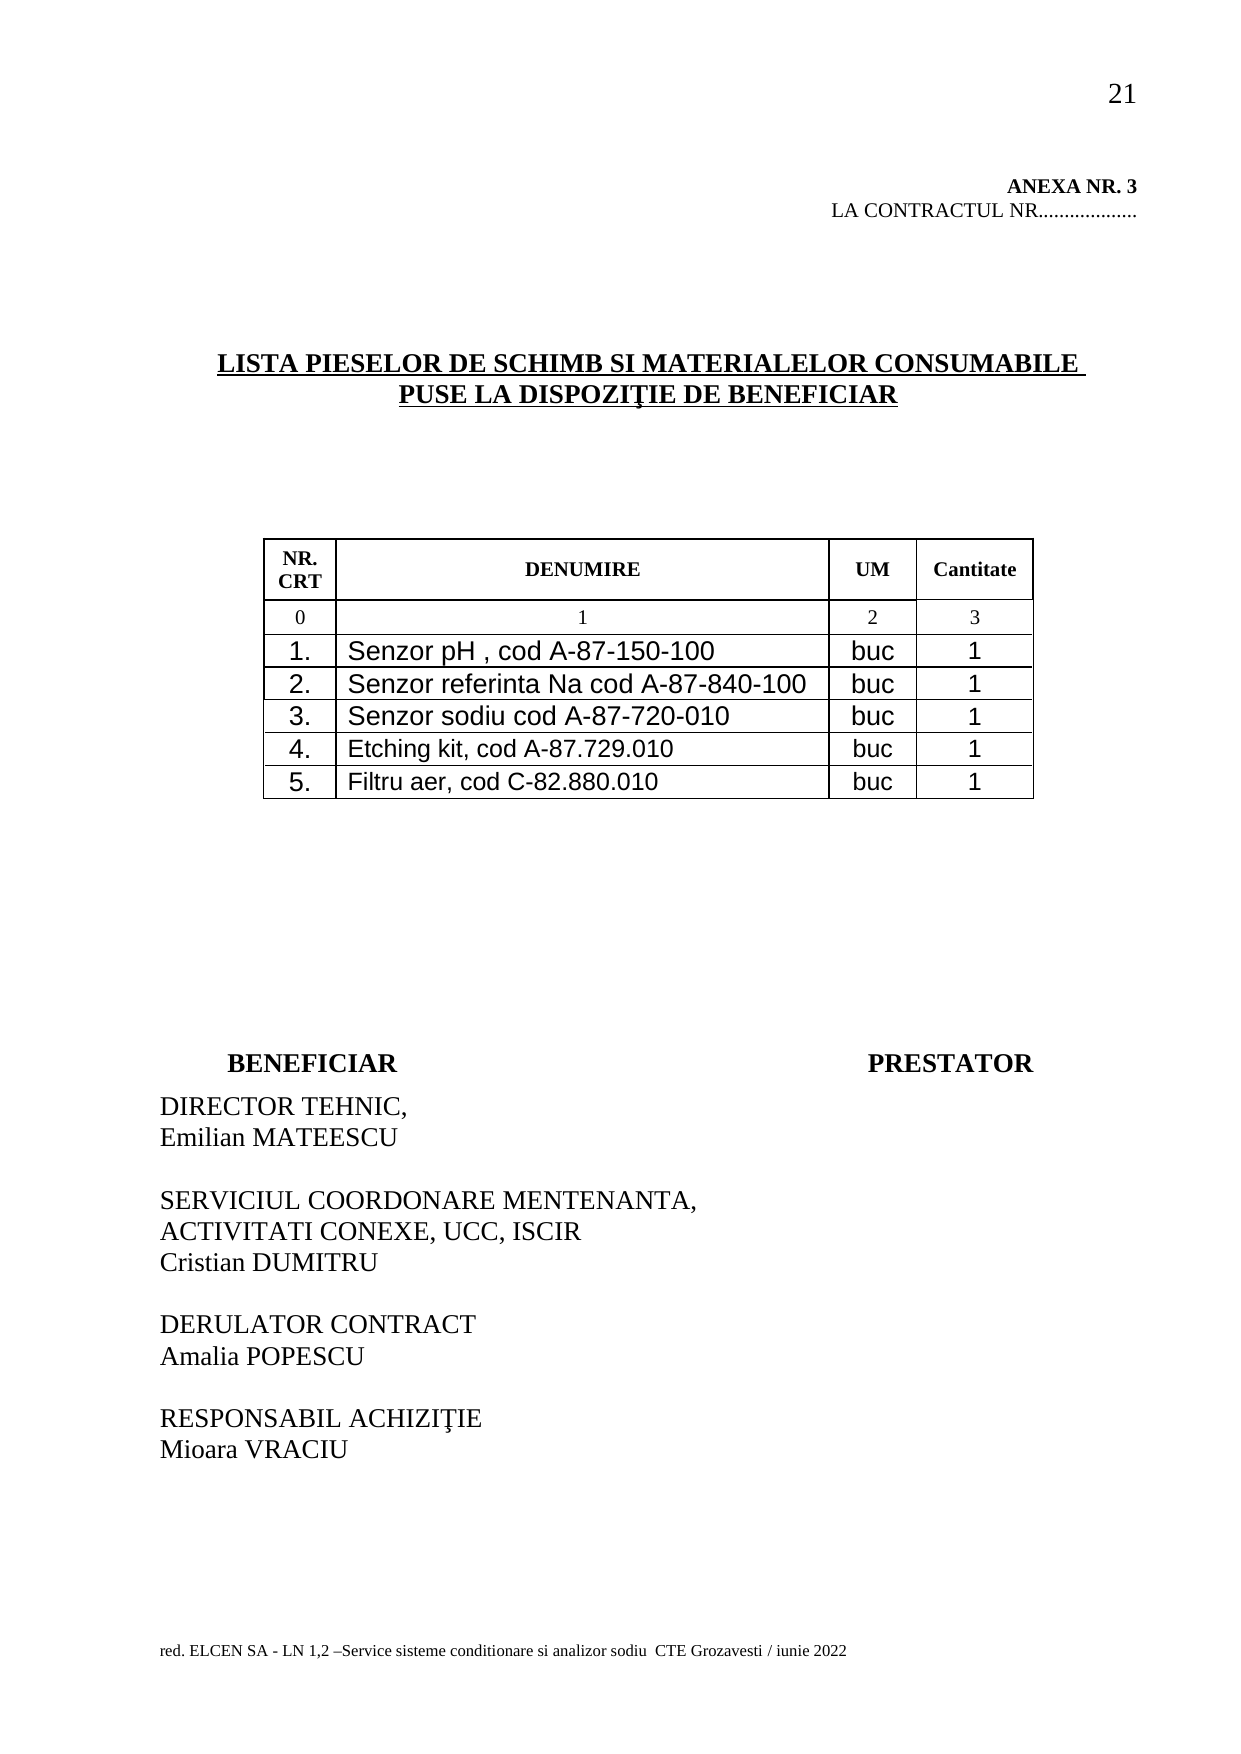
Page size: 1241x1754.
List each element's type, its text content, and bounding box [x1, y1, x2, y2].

table_cell 1 [917, 634, 1033, 666]
table_cell Senzor sodiu cod A-87-720-010 [337, 700, 828, 732]
text Emilian MATEESCU [159, 1122, 1137, 1153]
table_header UM [830, 540, 916, 599]
table_cell 1 [917, 699, 1033, 732]
table_header DENUMIRE [337, 540, 828, 599]
text LISTA PIESELOR DE SCHIMB SI MATERIALELOR CONSUMABILE [159, 347, 1137, 378]
table_cell Senzor pH , cod A-87-150-100 [337, 635, 828, 666]
text SERVICIUL COORDONARE MENTENANTA, [159, 1184, 1137, 1215]
table_cell 2 [830, 601, 916, 633]
table_cell buc [830, 733, 916, 765]
table_cell 2. [265, 668, 335, 699]
text DIRECTOR TEHNIC, [159, 1090, 1137, 1122]
text ANEXA NR. 3 [159, 174, 1137, 198]
table_cell 1. [265, 635, 335, 666]
text Amalia POPESCU [159, 1339, 1137, 1371]
text LA CONTRACTUL NR................... [159, 198, 1137, 222]
text BENEFICIAR PRESTATOR [159, 1047, 1137, 1078]
table_cell 1 [917, 666, 1033, 699]
table_cell 5. [264, 765, 335, 798]
table_cell buc [830, 766, 916, 798]
text Mioara VRACIU [159, 1433, 1137, 1464]
table_cell 4. [264, 732, 335, 765]
table_cell buc [830, 700, 916, 732]
table_cell 3. [264, 700, 335, 732]
text Cristian DUMITRU [159, 1246, 1137, 1277]
table_cell 1 [917, 765, 1033, 798]
text PUSE LA DISPOZIŢIE DE BENEFICIAR [159, 378, 1137, 409]
table_header Cantitate [917, 540, 1032, 599]
table_cell 0 [265, 601, 335, 633]
table_cell buc [830, 668, 916, 699]
text DERULATOR CONTRACT [159, 1308, 1137, 1339]
table_cell Etching kit, cod A-87.729.010 [337, 733, 828, 765]
table_cell 1 [337, 601, 828, 633]
table_cell Senzor referinta Na cod A-87-840-100 [337, 668, 828, 699]
text ACTIVITATI CONEXE, UCC, ISCIR [159, 1215, 1137, 1246]
table_cell buc [830, 635, 916, 666]
table_cell 3 [917, 600, 1033, 633]
text RESPONSABIL ACHIZIŢIE [159, 1402, 1137, 1433]
table_cell Filtru aer, cod C-82.880.010 [337, 766, 828, 798]
table_cell 1 [917, 732, 1033, 765]
table_header NR. CRT [265, 540, 335, 599]
